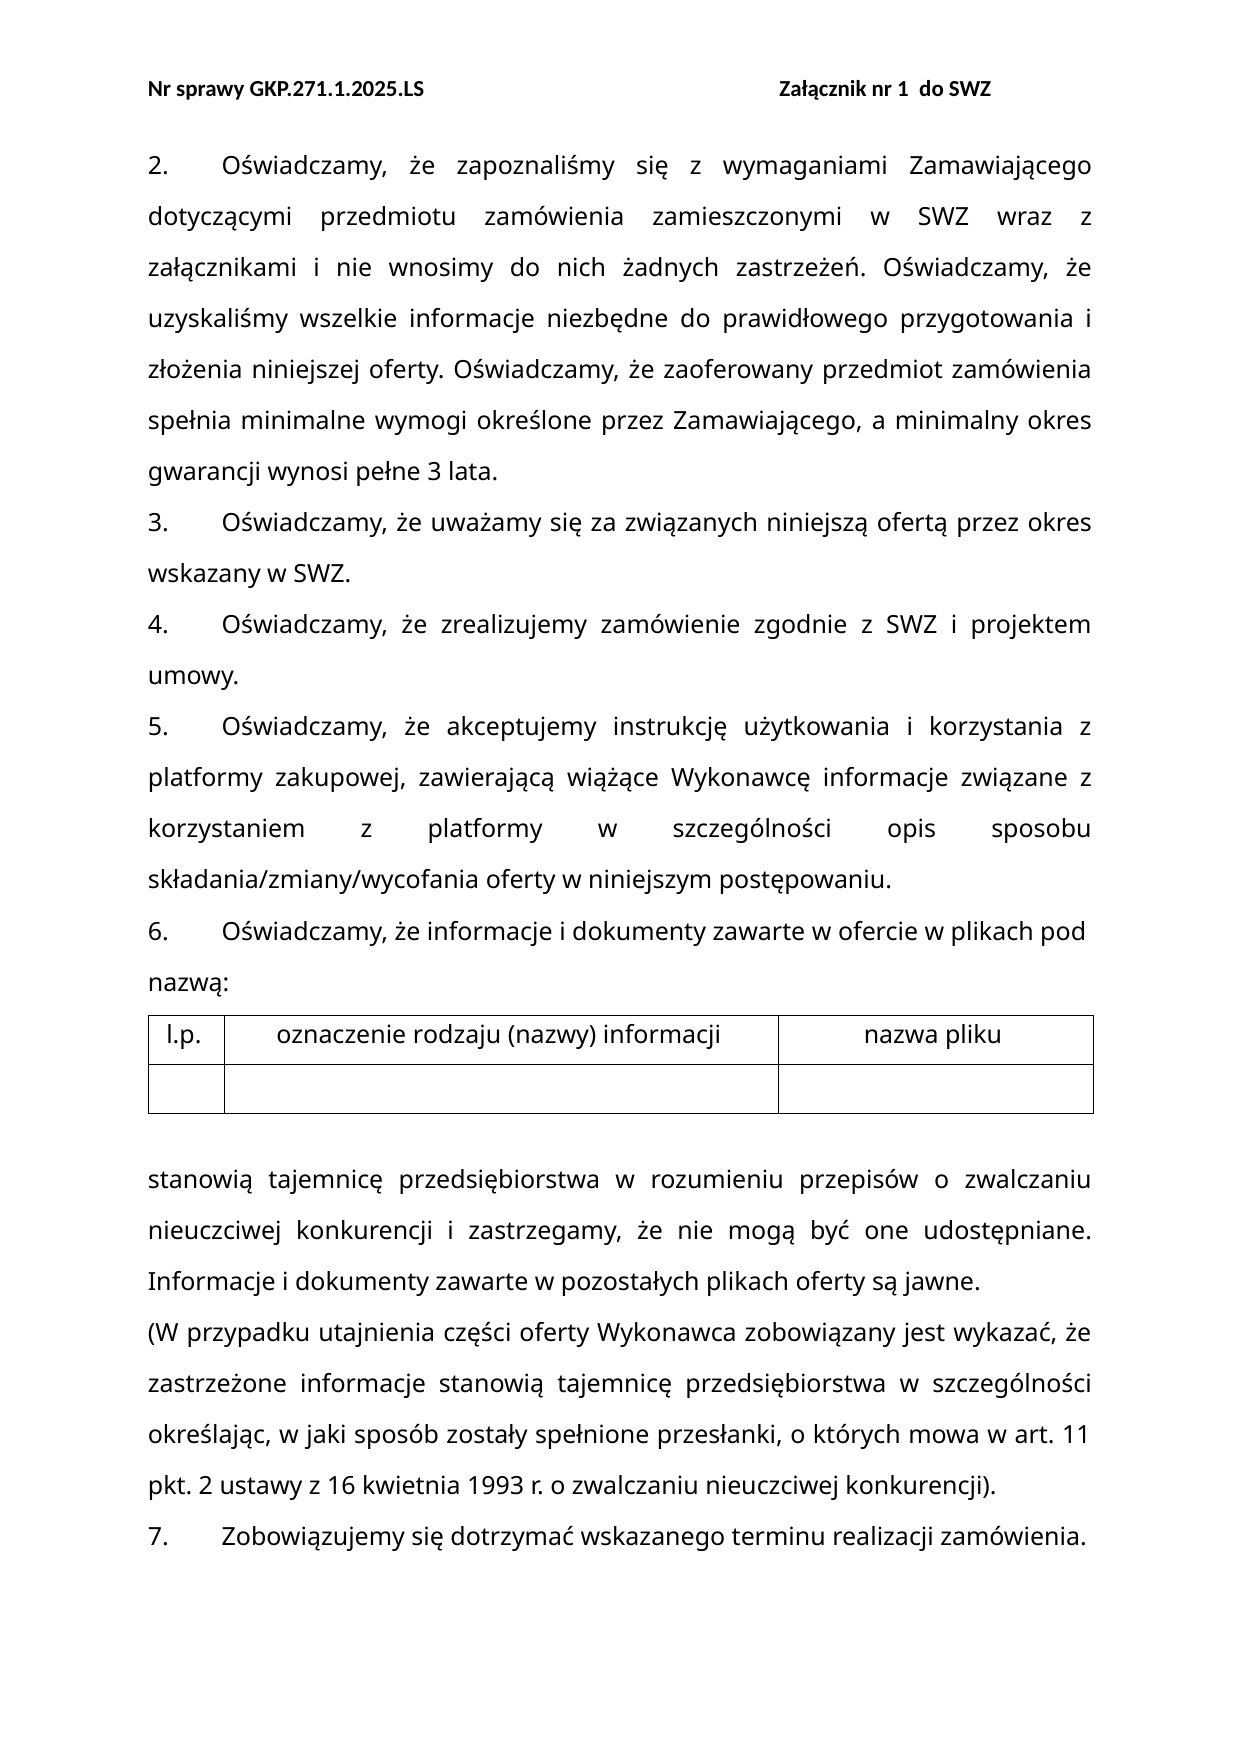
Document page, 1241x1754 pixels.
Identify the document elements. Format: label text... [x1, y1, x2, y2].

text 7. Zobowiązujemy się dotrzymać wskazanego terminu realizacji zamówienia. [148, 1519, 1093, 1553]
table_cell [225, 1065, 778, 1113]
table_header l.p. [149, 1016, 224, 1063]
text 2. Oświadczamy, że zapoznaliśmy się z wymaganiami Zamawiającego dotyczącymi przedmiotu zamówienia zamieszczonymi w SWZ wraz z załącznikami i nie wnosimy do nich żadnych zastrzeżeń. Oświadczamy, że uzyskaliśmy wszelkie informacje niezbędne do prawidłowego przygotowania i złożenia niniejszej oferty. Oświadczamy, że zaoferowany przedmiot zamówienia spełnia minimalne wymogi określone przez Zamawiającego, a minimalny okres gwarancji wynosi pełne 3 lata. [148, 148, 1093, 488]
table_cell [149, 1065, 224, 1113]
table_header oznaczenie rodzaju (nazwy) informacji [225, 1016, 778, 1063]
text 5. Oświadczamy, że akceptujemy instrukcję użytkowania i korzystania z platformy zakupowej, zawierającą wiążące Wykonawcę informacje związane z korzystaniem z platformy w szczególności opis sposobu składania/zmiany/wycofania oferty w niniejszym postępowaniu. [148, 709, 1093, 896]
text 3. Oświadczamy, że uważamy się za związanych niniejszą ofertą przez okres wskazany w SWZ. [148, 505, 1093, 590]
table_cell [779, 1065, 1093, 1113]
text (W przypadku utajnienia części oferty Wykonawca zobowiązany jest wykazać, że zastrzeżone informacje stanowią tajemnicę przedsiębiorstwa w szczególności określając, w jaki sposób zostały spełnione przesłanki, o których mowa w art. 11 pkt. 2 ustawy z 16 kwietnia 1993 r. o zwalczaniu nieuczciwej konkurencji). [148, 1314, 1093, 1502]
text 4. Oświadczamy, że zrealizujemy zamówienie zgodnie z SWZ i projektem umowy. [148, 607, 1093, 692]
table_header nazwa pliku [779, 1016, 1093, 1063]
text stanowią tajemnicę przedsiębiorstwa w rozumieniu przepisów o zwalczaniu nieuczciwej konkurencji i zastrzegamy, że nie mogą być one udostępniane. Informacje i dokumenty zawarte w pozostałych plikach oferty są jawne. [148, 1161, 1093, 1297]
text 6. Oświadczamy, że informacje i dokumenty zawarte w ofercie w plikach pod nazwą: [148, 913, 1093, 998]
